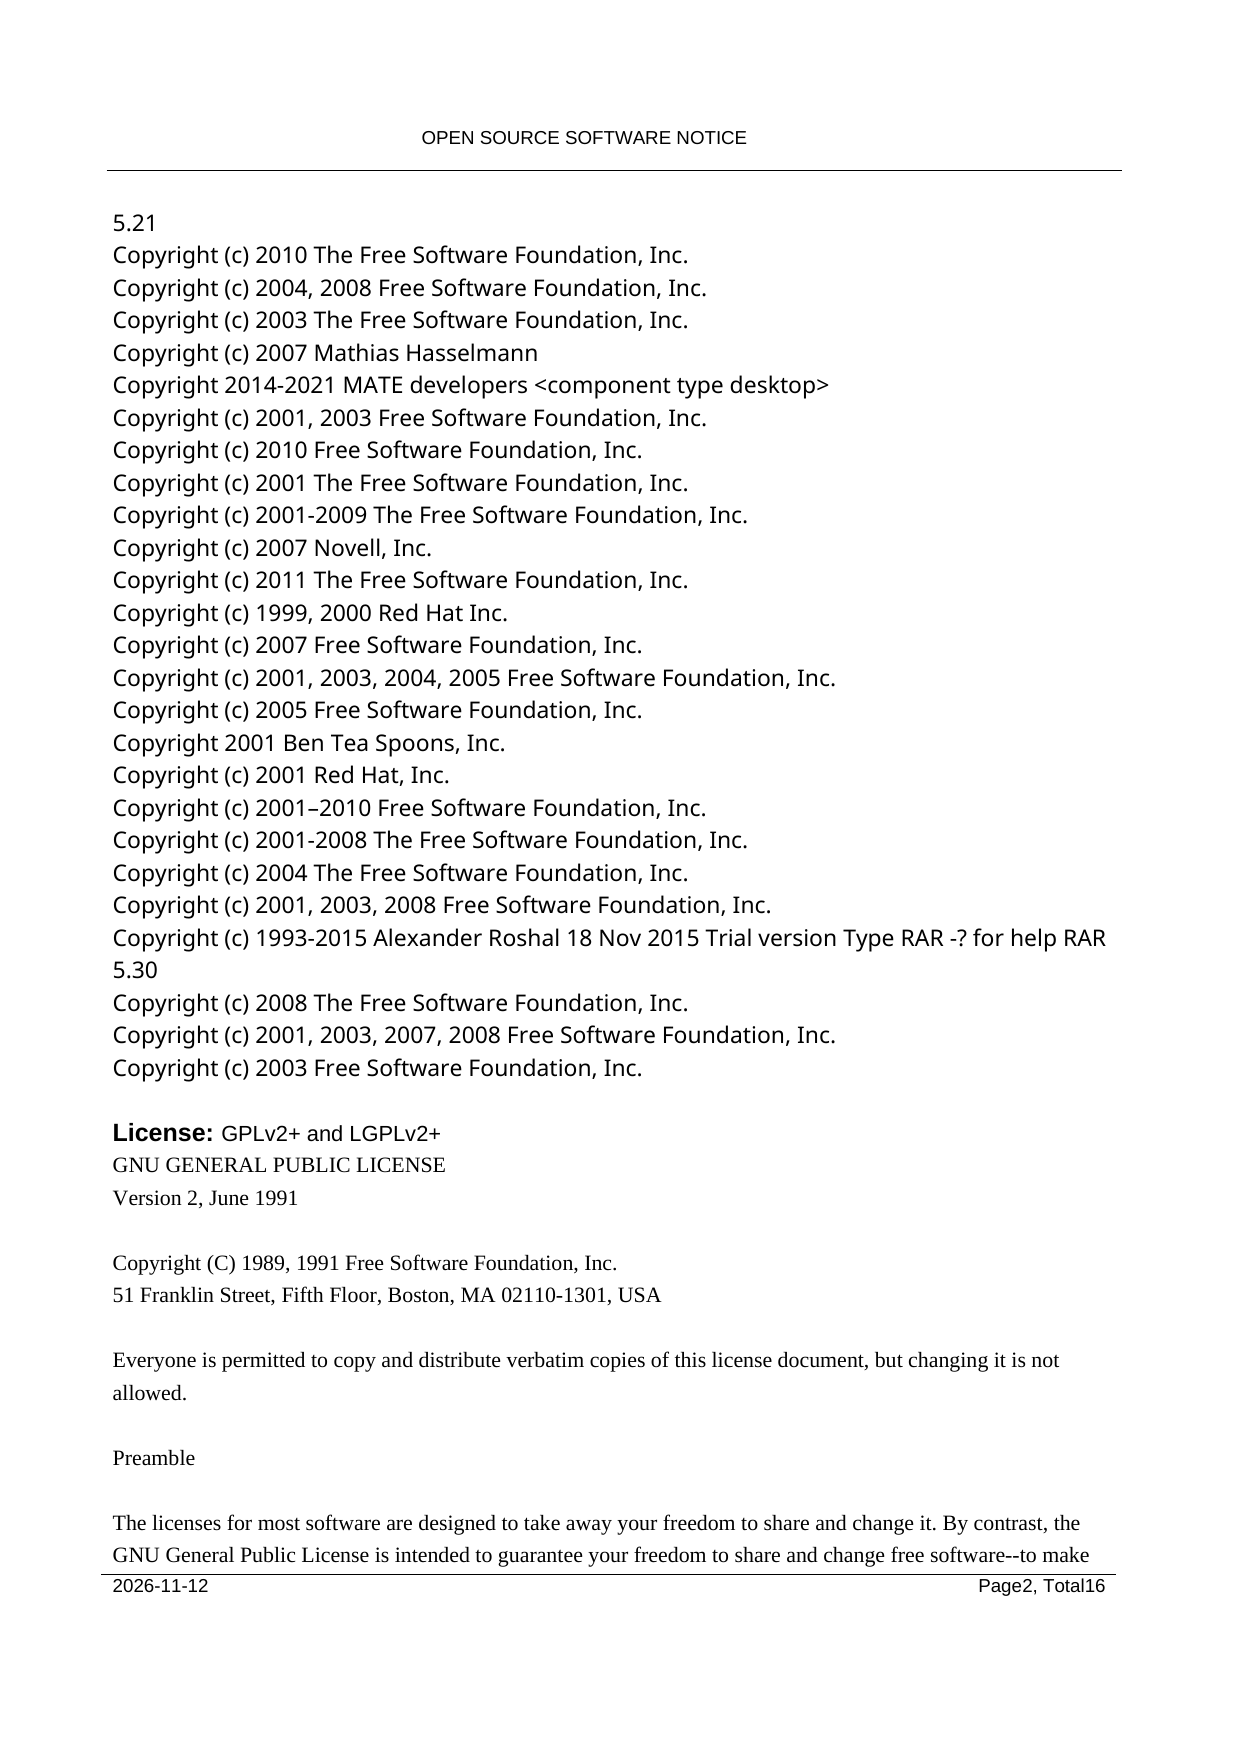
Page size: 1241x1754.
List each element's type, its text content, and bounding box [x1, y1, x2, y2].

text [112, 206, 1128, 1116]
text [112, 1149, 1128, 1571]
text License: GPLv2+ and LGPLv2+ [112, 1116, 1128, 1149]
